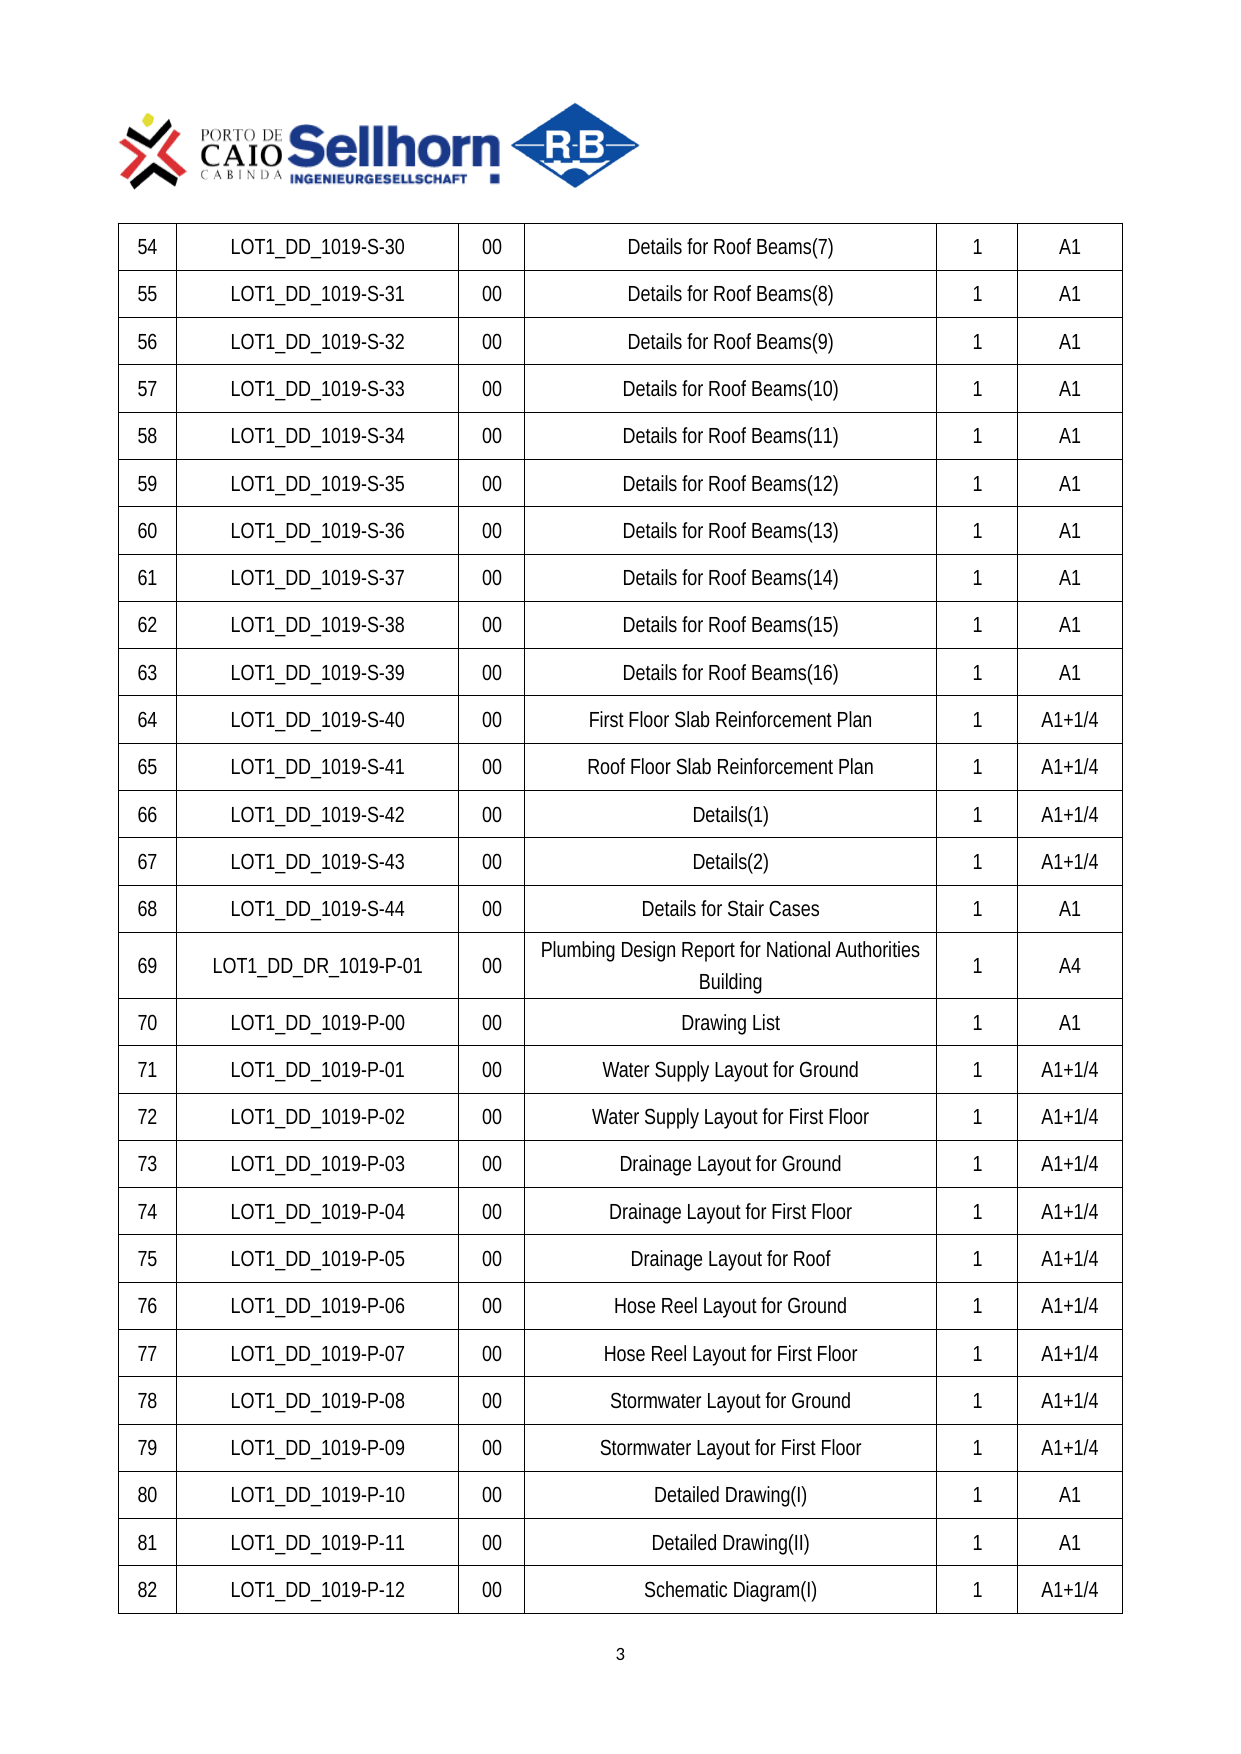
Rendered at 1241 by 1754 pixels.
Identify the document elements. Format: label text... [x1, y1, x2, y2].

table_cell 56 [119, 318, 176, 364]
table_cell Details(2) [525, 838, 936, 884]
table_cell 71 [119, 1046, 176, 1092]
table_cell LOT1_DD_1019-P-04 [177, 1188, 458, 1234]
table_cell 00 [459, 602, 524, 648]
table_cell A1 [1018, 602, 1122, 648]
table_cell A1 [1018, 1472, 1122, 1518]
table_cell A1 [1018, 555, 1122, 601]
table_cell 1 [937, 1472, 1017, 1518]
table_cell 76 [119, 1283, 176, 1329]
table_cell A1 [1018, 886, 1122, 932]
table_cell LOT1_DD_1019-S-34 [177, 413, 458, 459]
table_cell Stormwater Layout for Ground [525, 1377, 936, 1423]
table_cell Details for Roof Beams(16) [525, 649, 936, 695]
table_cell Drainage Layout for Ground [525, 1141, 936, 1187]
table_cell 79 [119, 1425, 176, 1471]
table_cell 72 [119, 1094, 176, 1140]
table_cell 68 [119, 886, 176, 932]
table_cell 00 [459, 1141, 524, 1187]
table_cell 77 [119, 1330, 176, 1376]
table_cell 1 [937, 1046, 1017, 1092]
table_cell Detailed Drawing(II) [525, 1519, 936, 1565]
table_cell Details for Roof Beams(10) [525, 365, 936, 412]
table_cell A1 [1018, 1519, 1122, 1565]
table_cell LOT1_DD_1019-S-41 [177, 744, 458, 790]
table_cell 00 [459, 1566, 524, 1613]
table_cell 00 [459, 1046, 524, 1092]
table_cell LOT1_DD_1019-S-39 [177, 649, 458, 695]
table_cell 00 [459, 1425, 524, 1471]
table_cell 62 [119, 602, 176, 648]
table_cell 00 [459, 460, 524, 506]
table_cell 00 [459, 271, 524, 317]
table_cell LOT1_DD_1019-S-44 [177, 886, 458, 932]
table_cell 1 [937, 224, 1017, 270]
table_cell 1 [937, 555, 1017, 601]
table_cell LOT1_DD_1019-P-08 [177, 1377, 458, 1423]
table_cell A1+1/4 [1018, 1425, 1122, 1471]
table_cell LOT1_DD_1019-S-36 [177, 507, 458, 553]
table_cell 00 [459, 413, 524, 459]
table_cell 1 [937, 999, 1017, 1045]
table_cell 1 [937, 886, 1017, 932]
table_cell 1 [937, 318, 1017, 364]
table_cell 1 [937, 1519, 1017, 1565]
table_cell LOT1_DD_1019-S-31 [177, 271, 458, 317]
table_cell LOT1_DD_1019-P-03 [177, 1141, 458, 1187]
table_cell LOT1_DD_1019-S-38 [177, 602, 458, 648]
table_cell LOT1_DD_1019-S-32 [177, 318, 458, 364]
table_cell 70 [119, 999, 176, 1045]
table_cell LOT1_DD_1019-S-30 [177, 224, 458, 270]
table_cell LOT1_DD_1019-S-42 [177, 791, 458, 837]
table_cell 00 [459, 1283, 524, 1329]
table_cell 00 [459, 791, 524, 837]
table_cell Details for Roof Beams(8) [525, 271, 936, 317]
table_cell A1+1/4 [1018, 744, 1122, 790]
table_cell A1+1/4 [1018, 1141, 1122, 1187]
table_cell 60 [119, 507, 176, 553]
table_cell LOT1_DD_1019-P-00 [177, 999, 458, 1045]
table_cell 78 [119, 1377, 176, 1423]
table_cell 1 [937, 365, 1017, 412]
table_cell 00 [459, 744, 524, 790]
table_cell 69 [119, 933, 176, 998]
table_cell Details(1) [525, 791, 936, 837]
table_cell A1+1/4 [1018, 1046, 1122, 1092]
table_cell 00 [459, 1377, 524, 1423]
table_cell 1 [937, 1377, 1017, 1423]
table_cell A1 [1018, 507, 1122, 553]
table_cell LOT1_DD_1019-S-43 [177, 838, 458, 884]
table_cell 00 [459, 1330, 524, 1376]
table_cell 1 [937, 602, 1017, 648]
table_cell A1+1/4 [1018, 1330, 1122, 1376]
table_cell 00 [459, 1472, 524, 1518]
table_cell LOT1_DD_1019-P-11 [177, 1519, 458, 1565]
table_cell 00 [459, 696, 524, 743]
table_cell 1 [937, 933, 1017, 998]
table_cell 00 [459, 365, 524, 412]
table_cell LOT1_DD_1019-S-35 [177, 460, 458, 506]
table_cell 55 [119, 271, 176, 317]
table_cell 80 [119, 1472, 176, 1518]
table_cell Plumbing Design Report for National Authorities Building [525, 933, 936, 998]
table_cell 73 [119, 1141, 176, 1187]
table_cell LOT1_DD_1019-P-10 [177, 1472, 458, 1518]
table_cell 1 [937, 649, 1017, 695]
table_cell LOT1_DD_1019-S-37 [177, 555, 458, 601]
table_cell 1 [937, 791, 1017, 837]
table_cell Schematic Diagram(I) [525, 1566, 936, 1613]
table_cell 00 [459, 999, 524, 1045]
table_cell 1 [937, 744, 1017, 790]
table_cell 1 [937, 1283, 1017, 1329]
table_cell 1 [937, 507, 1017, 553]
table_cell A1 [1018, 460, 1122, 506]
table_cell Drawing List [525, 999, 936, 1045]
table_cell LOT1_DD_1019-P-01 [177, 1046, 458, 1092]
table_cell 00 [459, 1188, 524, 1234]
table_cell 00 [459, 318, 524, 364]
table_cell LOT1_DD_1019-P-06 [177, 1283, 458, 1329]
table_cell LOT1_DD_1019-P-02 [177, 1094, 458, 1140]
table_cell A1 [1018, 365, 1122, 412]
table_cell Details for Roof Beams(14) [525, 555, 936, 601]
table_cell Details for Stair Cases [525, 886, 936, 932]
table_cell LOT1_DD_1019-P-09 [177, 1425, 458, 1471]
table_cell A1 [1018, 649, 1122, 695]
table_cell 1 [937, 1141, 1017, 1187]
table_cell 00 [459, 838, 524, 884]
table_cell Details for Roof Beams(12) [525, 460, 936, 506]
table_cell 64 [119, 696, 176, 743]
table_cell LOT1_DD_1019-P-05 [177, 1235, 458, 1282]
table_cell LOT1_DD_1019-P-07 [177, 1330, 458, 1376]
table_cell 61 [119, 555, 176, 601]
table_cell Hose Reel Layout for First Floor [525, 1330, 936, 1376]
table_cell Details for Roof Beams(9) [525, 318, 936, 364]
table_cell Detailed Drawing(I) [525, 1472, 936, 1518]
table_cell 1 [937, 1235, 1017, 1282]
table_cell A1+1/4 [1018, 1188, 1122, 1234]
table_cell Stormwater Layout for First Floor [525, 1425, 936, 1471]
table_cell 58 [119, 413, 176, 459]
table_cell Drainage Layout for Roof [525, 1235, 936, 1282]
table_cell A1 [1018, 413, 1122, 459]
table_cell 82 [119, 1566, 176, 1613]
table_cell 1 [937, 460, 1017, 506]
table_cell A1+1/4 [1018, 696, 1122, 743]
table_cell LOT1_DD_1019-S-33 [177, 365, 458, 412]
table_cell A1 [1018, 999, 1122, 1045]
table_cell A1+1/4 [1018, 1566, 1122, 1613]
table_cell Roof Floor Slab Reinforcement Plan [525, 744, 936, 790]
table_cell 75 [119, 1235, 176, 1282]
table_cell A1+1/4 [1018, 1283, 1122, 1329]
table_cell LOT1_DD_1019-P-12 [177, 1566, 458, 1613]
table_cell 67 [119, 838, 176, 884]
table_cell 00 [459, 1235, 524, 1282]
table_cell 63 [119, 649, 176, 695]
table_cell LOT1_DD_1019-S-40 [177, 696, 458, 743]
table_cell 00 [459, 886, 524, 932]
table_cell Drainage Layout for First Floor [525, 1188, 936, 1234]
table_cell 00 [459, 1094, 524, 1140]
table_cell A1+1/4 [1018, 791, 1122, 837]
table_cell Details for Roof Beams(15) [525, 602, 936, 648]
table_cell 1 [937, 838, 1017, 884]
table_cell 65 [119, 744, 176, 790]
table_cell A4 [1018, 933, 1122, 998]
table_cell 1 [937, 271, 1017, 317]
table_cell A1 [1018, 271, 1122, 317]
table_cell 00 [459, 649, 524, 695]
table_cell 00 [459, 224, 524, 270]
table_cell First Floor Slab Reinforcement Plan [525, 696, 936, 743]
table_cell 1 [937, 1330, 1017, 1376]
table_cell Details for Roof Beams(13) [525, 507, 936, 553]
table_cell 1 [937, 696, 1017, 743]
table_cell A1+1/4 [1018, 1235, 1122, 1282]
table_cell 1 [937, 1188, 1017, 1234]
table_cell 1 [937, 1425, 1017, 1471]
table_cell 00 [459, 507, 524, 553]
table_cell A1+1/4 [1018, 838, 1122, 884]
table_cell 66 [119, 791, 176, 837]
table_cell Details for Roof Beams(11) [525, 413, 936, 459]
table_cell Hose Reel Layout for Ground [525, 1283, 936, 1329]
table_cell 00 [459, 1519, 524, 1565]
table_cell 1 [937, 1566, 1017, 1613]
table_cell Water Supply Layout for Ground [525, 1046, 936, 1092]
table_cell 1 [937, 1094, 1017, 1140]
table_cell 54 [119, 224, 176, 270]
table_cell A1+1/4 [1018, 1377, 1122, 1423]
table_cell Water Supply Layout for First Floor [525, 1094, 936, 1140]
table_cell A1 [1018, 318, 1122, 364]
table_cell A1+1/4 [1018, 1094, 1122, 1140]
table_cell 59 [119, 460, 176, 506]
table_cell 00 [459, 555, 524, 601]
picture [118, 100, 645, 190]
table_cell 00 [459, 933, 524, 998]
table_cell 81 [119, 1519, 176, 1565]
table_cell 74 [119, 1188, 176, 1234]
table_cell Details for Roof Beams(7) [525, 224, 936, 270]
table_cell A1 [1018, 224, 1122, 270]
table_cell 57 [119, 365, 176, 412]
table_cell LOT1_DD_DR_1019-P-01 [177, 933, 458, 998]
table_cell 1 [937, 413, 1017, 459]
